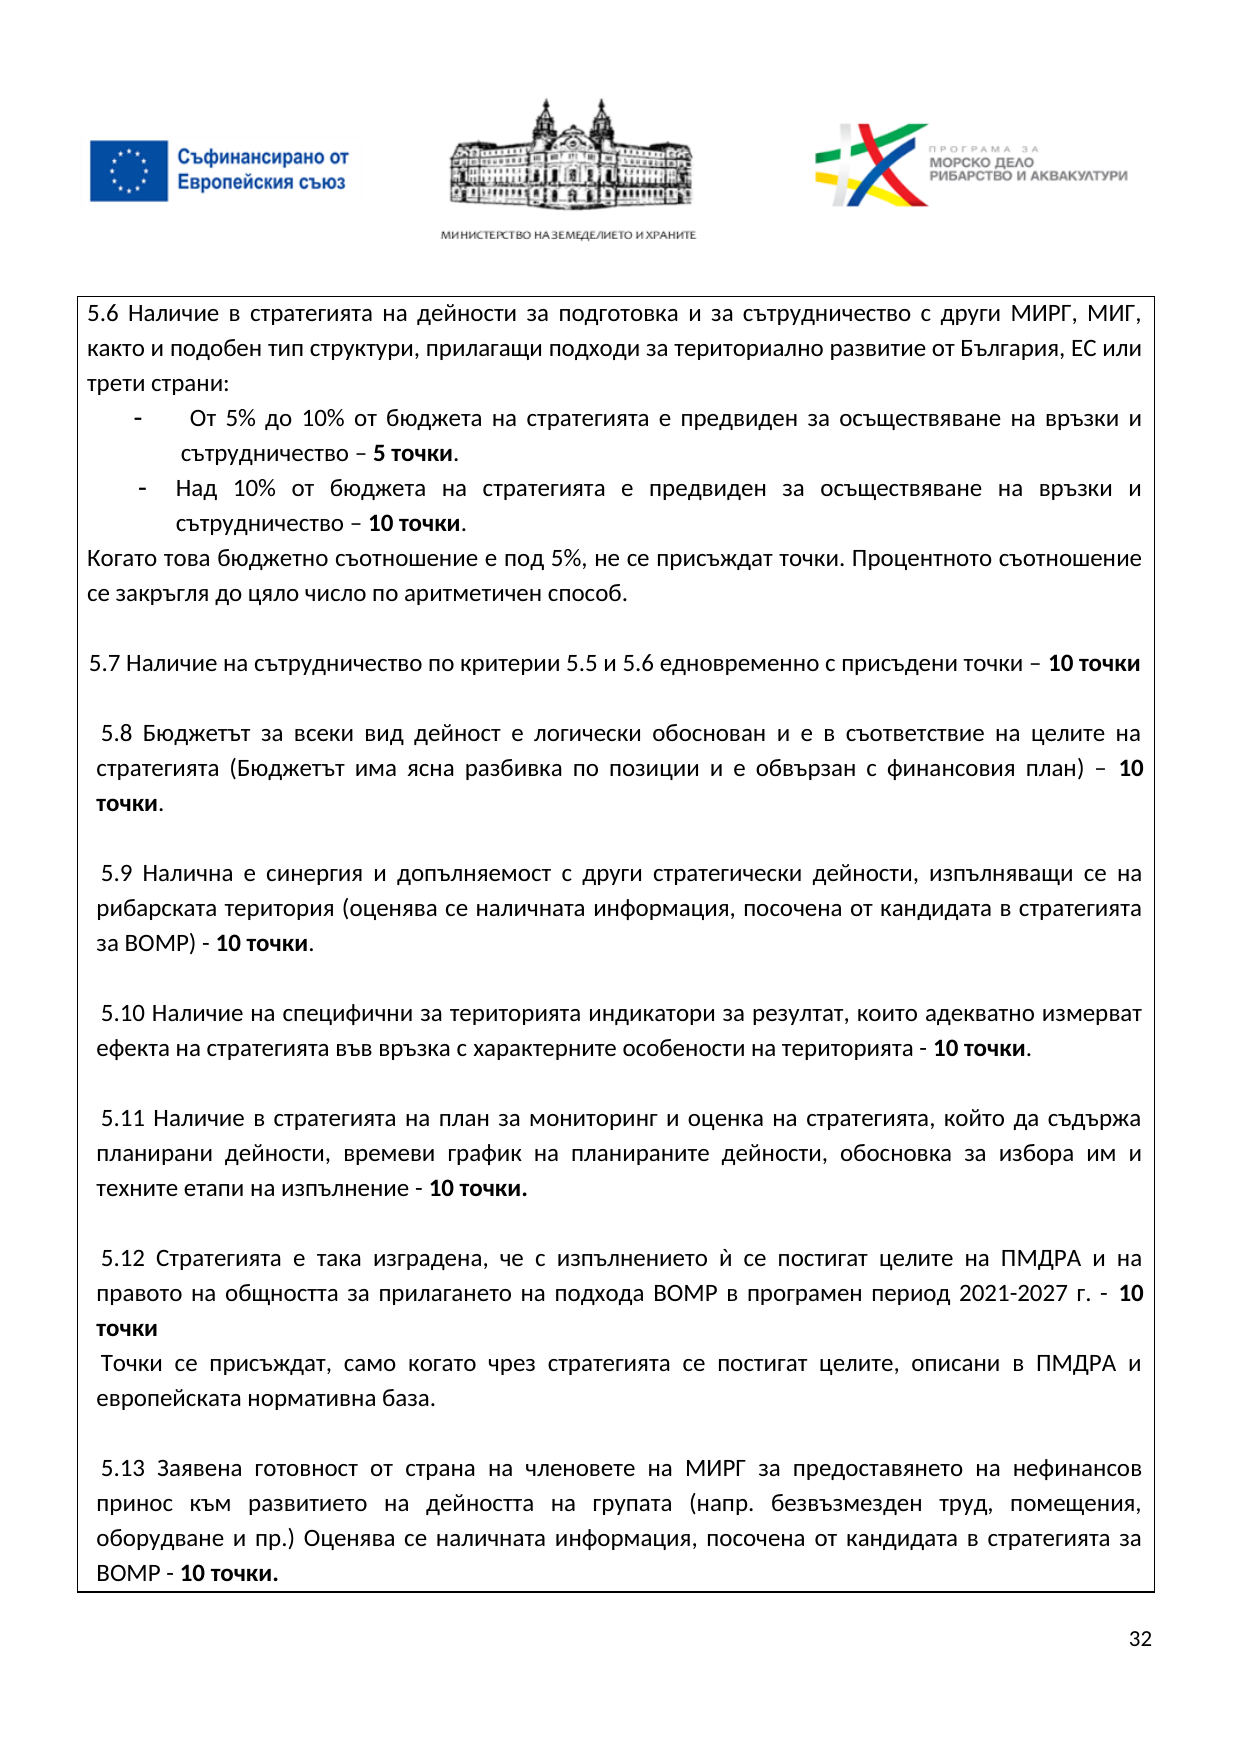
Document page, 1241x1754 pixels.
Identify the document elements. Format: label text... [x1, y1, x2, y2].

picture [59, 73, 1152, 261]
